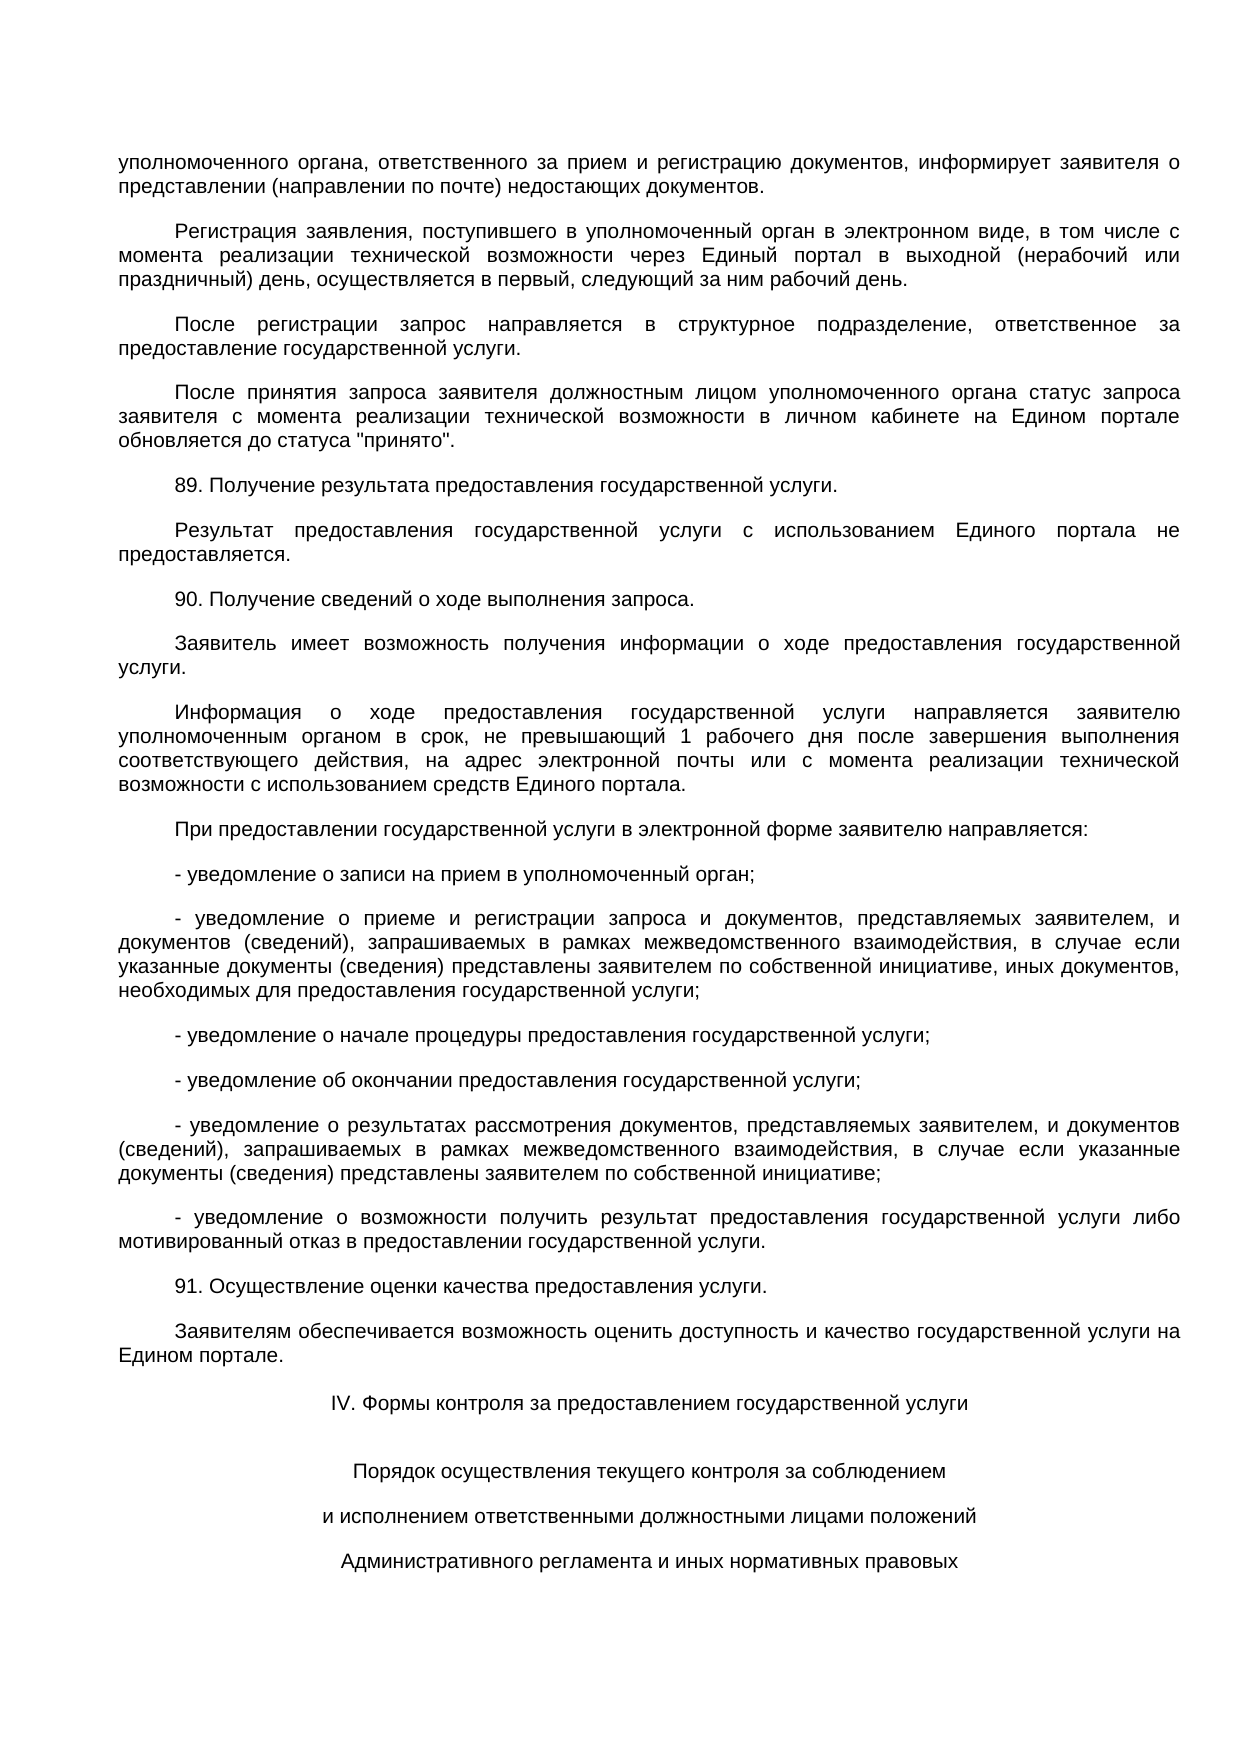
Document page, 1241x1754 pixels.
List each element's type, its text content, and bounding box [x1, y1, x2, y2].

text Заявитель имеет возможность получения информации о ходе предоставления государственной услуги. [118, 631, 1181, 679]
text - уведомление о приеме и регистрации запроса и документов, представляемых заявителем, и документов (сведений), запрашиваемых в рамках межведомственного взаимодействия, в случае если указанные документы (сведения) представлены заявителем по собственной инициативе, иных документов, необходимых для предоставления государственной услуги; [118, 906, 1181, 1002]
text 89. Получение результата предоставления государственной услуги. [118, 473, 1181, 497]
text Информация о ходе предоставления государственной услуги направляется заявителю уполномоченным органом в срок, не превышающий 1 рабочего дня после завершения выполнения соответствующего действия, на адрес электронной почты или с момента реализации технической возможности с использованием средств Единого портала. [118, 700, 1181, 796]
text 91. Осуществление оценки качества предоставления услуги. [118, 1274, 1181, 1298]
text После регистрации запрос направляется в структурное подразделение, ответственное за предоставление государственной услуги. [118, 311, 1181, 359]
text - уведомление о возможности получить результат предоставления государственной услуги либо мотивированный отказ в предоставлении государственной услуги. [118, 1205, 1181, 1253]
text - уведомление о результатах рассмотрения документов, представляемых заявителем, и документов (сведений), запрашиваемых в рамках межведомственного взаимодействия, в случае если указанные документы (сведения) представлены заявителем по собственной инициативе; [118, 1112, 1181, 1184]
text Регистрация заявления, поступившего в уполномоченный орган в электронном виде, в том числе с момента реализации технической возможности через Единый портал в выходной (нерабочий или праздничный) день, осуществляется в первый, следующий за ним рабочий день. [118, 219, 1181, 291]
text - уведомление о записи на прием в уполномоченный орган; [118, 861, 1181, 885]
text Результат предоставления государственной услуги с использованием Единого портала не предоставляется. [118, 518, 1181, 566]
text - уведомление о начале процедуры предоставления государственной услуги; [118, 1023, 1181, 1047]
text Порядок осуществления текущего контроля за соблюдением [118, 1459, 1181, 1483]
text - уведомление об окончании предоставления государственной услуги; [118, 1068, 1181, 1092]
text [118, 150, 1181, 198]
text и исполнением ответственными должностными лицами положений [118, 1504, 1181, 1528]
text 90. Получение сведений о ходе выполнения запроса. [118, 586, 1181, 610]
text После принятия запроса заявителя должностным лицом уполномоченного органа статус запроса заявителя с момента реализации технической возможности в личном кабинете на Едином портале обновляется до статуса "принято". [118, 380, 1181, 452]
text Заявителям обеспечивается возможность оценить доступность и качество государственной услуги на Едином портале. [118, 1319, 1181, 1367]
text Административного регламента и иных нормативных правовых [118, 1549, 1181, 1573]
text При предоставлении государственной услуги в электронной форме заявителю направляется: [118, 817, 1181, 841]
text IV. Формы контроля за предоставлением государственной услуги [118, 1391, 1181, 1414]
